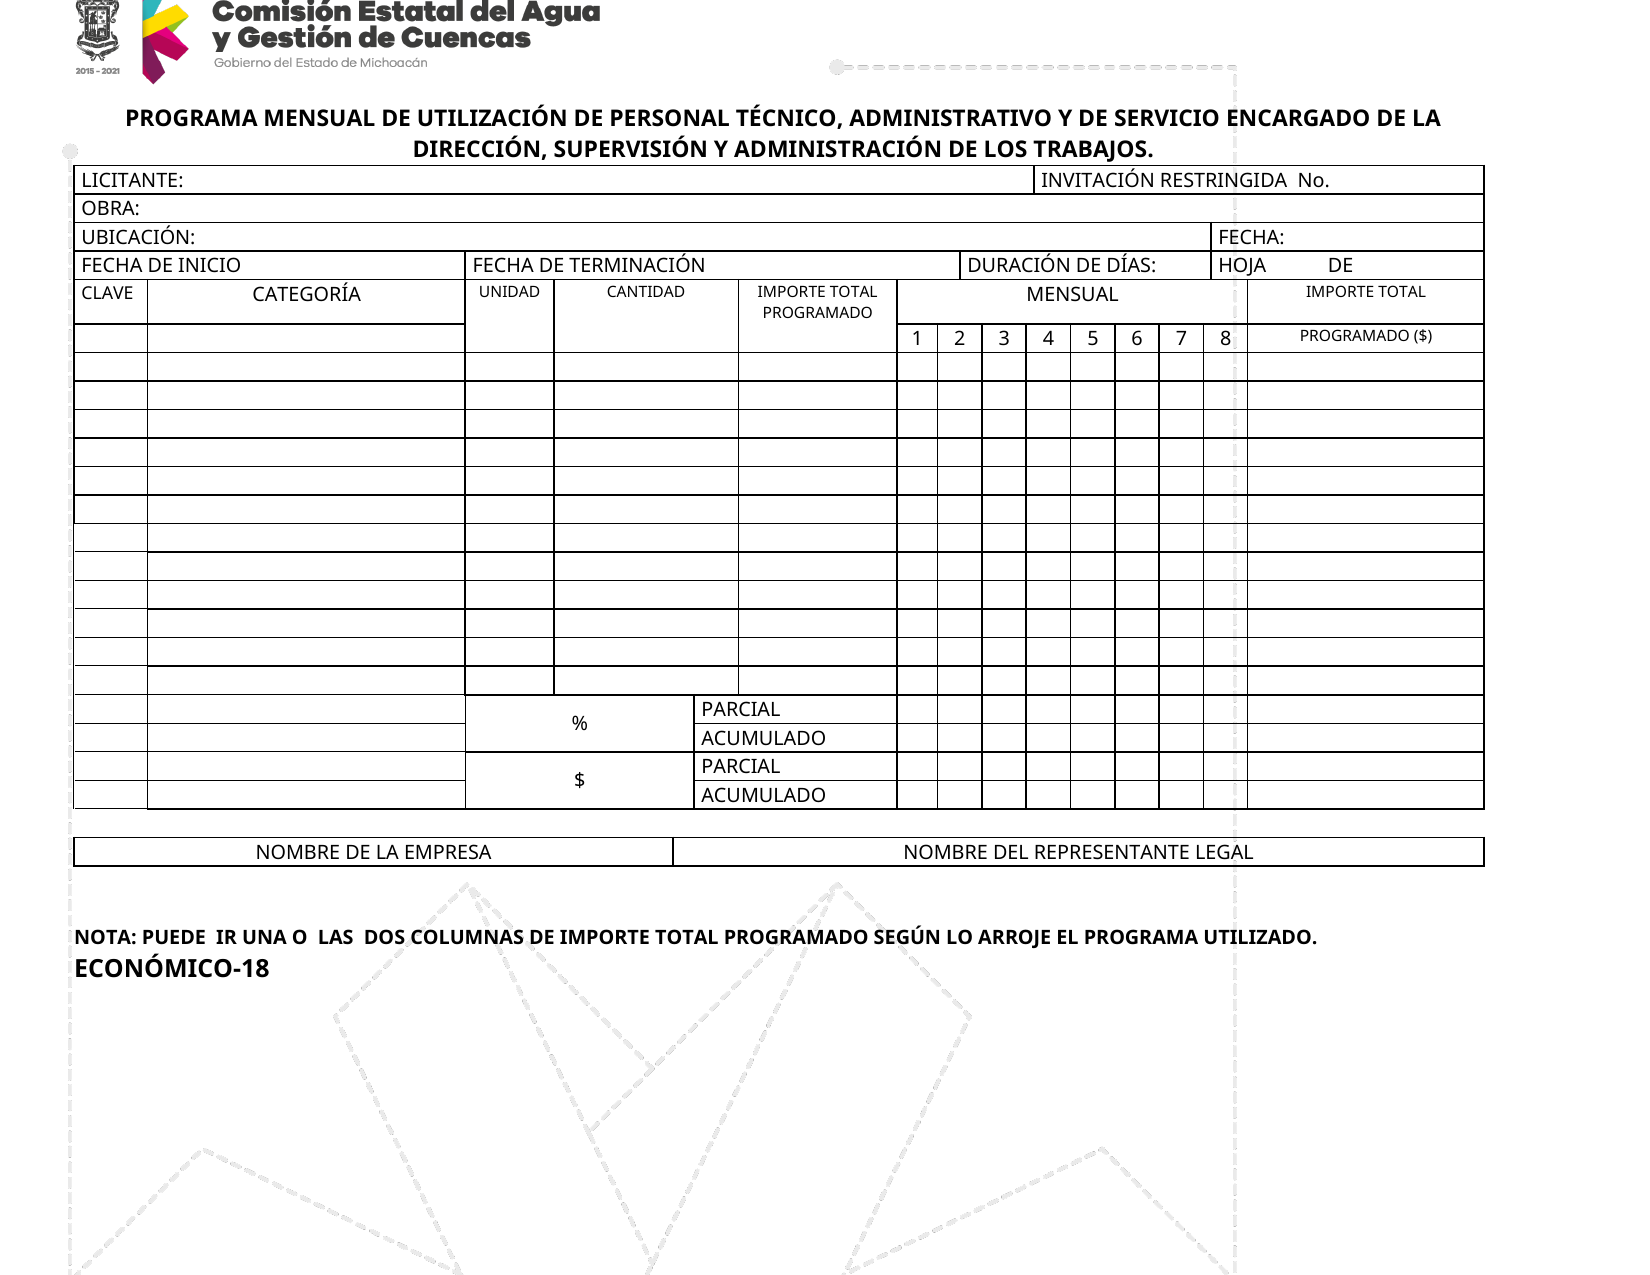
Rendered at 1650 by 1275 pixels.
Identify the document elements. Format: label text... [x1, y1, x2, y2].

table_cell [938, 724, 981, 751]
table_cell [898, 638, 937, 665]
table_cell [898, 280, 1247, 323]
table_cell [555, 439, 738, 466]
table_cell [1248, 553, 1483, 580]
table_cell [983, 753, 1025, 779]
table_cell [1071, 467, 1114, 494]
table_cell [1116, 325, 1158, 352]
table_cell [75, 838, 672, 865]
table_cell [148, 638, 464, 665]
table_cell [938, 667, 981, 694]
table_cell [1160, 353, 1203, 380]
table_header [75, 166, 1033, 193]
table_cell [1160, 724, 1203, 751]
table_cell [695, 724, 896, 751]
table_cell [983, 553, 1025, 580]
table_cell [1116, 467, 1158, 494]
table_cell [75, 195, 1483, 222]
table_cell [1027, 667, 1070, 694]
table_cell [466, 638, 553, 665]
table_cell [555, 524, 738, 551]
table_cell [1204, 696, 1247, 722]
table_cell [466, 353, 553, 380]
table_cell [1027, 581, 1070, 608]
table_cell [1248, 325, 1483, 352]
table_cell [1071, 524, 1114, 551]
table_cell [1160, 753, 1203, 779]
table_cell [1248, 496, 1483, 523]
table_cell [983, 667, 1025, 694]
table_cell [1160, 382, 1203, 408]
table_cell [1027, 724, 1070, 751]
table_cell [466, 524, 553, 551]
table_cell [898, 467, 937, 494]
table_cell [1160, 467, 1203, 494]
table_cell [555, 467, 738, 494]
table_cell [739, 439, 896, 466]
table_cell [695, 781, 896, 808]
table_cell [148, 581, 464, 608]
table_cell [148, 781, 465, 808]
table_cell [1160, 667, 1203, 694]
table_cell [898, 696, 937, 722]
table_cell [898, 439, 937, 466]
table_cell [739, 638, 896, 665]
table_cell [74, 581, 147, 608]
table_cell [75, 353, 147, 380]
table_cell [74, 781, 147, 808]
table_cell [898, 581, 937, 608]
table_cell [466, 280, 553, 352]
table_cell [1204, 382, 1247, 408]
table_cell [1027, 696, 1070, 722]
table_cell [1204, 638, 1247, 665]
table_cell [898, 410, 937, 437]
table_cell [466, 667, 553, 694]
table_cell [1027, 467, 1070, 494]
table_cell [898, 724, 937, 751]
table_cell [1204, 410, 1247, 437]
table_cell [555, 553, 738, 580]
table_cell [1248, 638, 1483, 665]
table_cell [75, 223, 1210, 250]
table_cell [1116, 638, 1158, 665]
picture [0, 0, 1312, 1275]
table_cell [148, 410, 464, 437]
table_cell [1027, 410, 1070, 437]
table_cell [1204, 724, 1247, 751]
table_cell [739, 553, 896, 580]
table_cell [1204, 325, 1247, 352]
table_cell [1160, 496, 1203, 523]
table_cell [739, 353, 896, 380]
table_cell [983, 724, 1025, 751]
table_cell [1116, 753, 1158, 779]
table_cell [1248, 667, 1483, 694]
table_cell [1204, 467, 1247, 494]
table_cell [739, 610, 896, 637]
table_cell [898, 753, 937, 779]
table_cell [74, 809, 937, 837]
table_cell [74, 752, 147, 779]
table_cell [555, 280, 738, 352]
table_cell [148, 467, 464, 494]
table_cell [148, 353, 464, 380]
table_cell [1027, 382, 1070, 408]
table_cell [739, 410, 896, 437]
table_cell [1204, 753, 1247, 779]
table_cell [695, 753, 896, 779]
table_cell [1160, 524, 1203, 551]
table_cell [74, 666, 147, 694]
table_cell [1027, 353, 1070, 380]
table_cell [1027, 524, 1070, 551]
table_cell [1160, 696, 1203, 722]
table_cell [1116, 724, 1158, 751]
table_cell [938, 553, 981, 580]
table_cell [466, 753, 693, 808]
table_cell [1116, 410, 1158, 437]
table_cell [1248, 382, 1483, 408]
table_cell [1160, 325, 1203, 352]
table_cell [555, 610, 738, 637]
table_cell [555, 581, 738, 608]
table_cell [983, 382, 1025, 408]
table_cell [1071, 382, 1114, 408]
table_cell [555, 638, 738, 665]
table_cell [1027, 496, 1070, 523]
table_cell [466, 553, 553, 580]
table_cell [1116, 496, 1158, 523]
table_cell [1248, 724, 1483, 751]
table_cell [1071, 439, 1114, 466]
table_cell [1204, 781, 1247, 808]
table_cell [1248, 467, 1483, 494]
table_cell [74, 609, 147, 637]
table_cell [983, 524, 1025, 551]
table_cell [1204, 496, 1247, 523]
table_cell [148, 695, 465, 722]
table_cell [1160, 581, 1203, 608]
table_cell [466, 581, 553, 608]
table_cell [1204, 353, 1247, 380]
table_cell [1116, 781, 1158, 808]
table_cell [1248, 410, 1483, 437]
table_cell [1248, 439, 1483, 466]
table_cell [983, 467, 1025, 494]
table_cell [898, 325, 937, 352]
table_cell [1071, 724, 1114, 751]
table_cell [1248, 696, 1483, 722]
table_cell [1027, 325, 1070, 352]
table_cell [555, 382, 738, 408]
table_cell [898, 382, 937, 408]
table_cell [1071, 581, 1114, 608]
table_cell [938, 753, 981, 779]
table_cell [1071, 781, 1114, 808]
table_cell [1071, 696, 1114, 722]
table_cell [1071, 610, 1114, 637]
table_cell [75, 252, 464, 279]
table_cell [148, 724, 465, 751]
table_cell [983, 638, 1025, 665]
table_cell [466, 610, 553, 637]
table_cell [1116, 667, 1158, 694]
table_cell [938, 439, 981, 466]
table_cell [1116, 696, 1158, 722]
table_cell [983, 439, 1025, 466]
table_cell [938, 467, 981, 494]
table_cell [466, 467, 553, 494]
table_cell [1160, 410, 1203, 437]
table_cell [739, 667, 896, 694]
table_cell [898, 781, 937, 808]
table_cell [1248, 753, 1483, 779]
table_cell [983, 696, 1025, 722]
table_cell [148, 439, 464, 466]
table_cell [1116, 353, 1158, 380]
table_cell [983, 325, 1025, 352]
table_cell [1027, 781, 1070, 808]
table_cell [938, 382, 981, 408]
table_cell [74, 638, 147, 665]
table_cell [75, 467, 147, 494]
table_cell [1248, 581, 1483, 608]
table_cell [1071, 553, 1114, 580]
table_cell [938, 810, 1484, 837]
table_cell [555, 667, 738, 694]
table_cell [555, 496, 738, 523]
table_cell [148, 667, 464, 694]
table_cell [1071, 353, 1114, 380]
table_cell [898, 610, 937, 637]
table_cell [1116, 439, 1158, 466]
text PROGRAMA MENSUAL DE UTILIZACIÓN DE PERSONAL TÉCNICO, ADMINISTRATIVO Y DE SERVICIO ENCARGADO DE LA DIRECCIÓN, SUPERVISIÓN Y ADMINISTRACIÓN DE LOS TRABAJOS. [74, 102, 1492, 164]
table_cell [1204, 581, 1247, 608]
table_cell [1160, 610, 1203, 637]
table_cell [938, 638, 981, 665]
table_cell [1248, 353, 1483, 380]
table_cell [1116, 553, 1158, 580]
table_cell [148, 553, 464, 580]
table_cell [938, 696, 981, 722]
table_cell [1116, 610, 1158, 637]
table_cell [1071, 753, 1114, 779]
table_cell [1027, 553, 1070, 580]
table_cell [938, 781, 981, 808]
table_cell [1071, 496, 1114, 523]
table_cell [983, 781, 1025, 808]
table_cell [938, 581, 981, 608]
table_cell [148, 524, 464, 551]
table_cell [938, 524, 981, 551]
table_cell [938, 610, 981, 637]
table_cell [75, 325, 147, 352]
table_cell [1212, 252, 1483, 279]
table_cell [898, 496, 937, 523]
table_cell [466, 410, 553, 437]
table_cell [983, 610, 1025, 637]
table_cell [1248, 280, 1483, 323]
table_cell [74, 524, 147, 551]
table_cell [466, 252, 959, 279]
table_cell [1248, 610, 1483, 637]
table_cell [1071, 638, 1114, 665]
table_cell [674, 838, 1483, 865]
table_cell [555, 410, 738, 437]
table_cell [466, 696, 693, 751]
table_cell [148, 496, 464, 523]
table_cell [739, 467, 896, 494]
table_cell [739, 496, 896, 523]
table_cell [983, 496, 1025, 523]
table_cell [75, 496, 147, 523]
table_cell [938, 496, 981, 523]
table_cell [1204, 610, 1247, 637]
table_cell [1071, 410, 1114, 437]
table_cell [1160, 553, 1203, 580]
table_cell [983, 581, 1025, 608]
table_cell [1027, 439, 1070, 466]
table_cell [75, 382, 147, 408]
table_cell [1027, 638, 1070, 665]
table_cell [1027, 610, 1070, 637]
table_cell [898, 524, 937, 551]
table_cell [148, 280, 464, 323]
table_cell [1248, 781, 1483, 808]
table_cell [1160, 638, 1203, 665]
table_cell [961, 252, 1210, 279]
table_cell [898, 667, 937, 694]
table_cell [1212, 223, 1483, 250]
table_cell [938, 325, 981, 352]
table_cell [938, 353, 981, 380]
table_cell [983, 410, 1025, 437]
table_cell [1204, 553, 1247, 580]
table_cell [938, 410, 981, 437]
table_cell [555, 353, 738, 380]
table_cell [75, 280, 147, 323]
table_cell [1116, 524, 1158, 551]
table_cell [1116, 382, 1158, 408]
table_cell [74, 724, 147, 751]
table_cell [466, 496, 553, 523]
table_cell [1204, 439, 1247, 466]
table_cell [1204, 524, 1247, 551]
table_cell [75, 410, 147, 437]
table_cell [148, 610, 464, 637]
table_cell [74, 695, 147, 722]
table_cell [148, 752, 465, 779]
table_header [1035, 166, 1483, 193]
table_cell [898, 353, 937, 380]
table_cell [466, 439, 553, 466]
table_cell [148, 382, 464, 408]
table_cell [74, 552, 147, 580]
text NOTA: PUEDE IR UNA O LAS DOS COLUMNAS DE IMPORTE TOTAL PROGRAMADO SEGÚN LO ARROJE EL PROGRAMA UTILIZADO. [74, 923, 1492, 950]
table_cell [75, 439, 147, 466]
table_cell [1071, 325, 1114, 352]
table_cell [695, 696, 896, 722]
text ECONÓMICO-18 [74, 950, 1492, 984]
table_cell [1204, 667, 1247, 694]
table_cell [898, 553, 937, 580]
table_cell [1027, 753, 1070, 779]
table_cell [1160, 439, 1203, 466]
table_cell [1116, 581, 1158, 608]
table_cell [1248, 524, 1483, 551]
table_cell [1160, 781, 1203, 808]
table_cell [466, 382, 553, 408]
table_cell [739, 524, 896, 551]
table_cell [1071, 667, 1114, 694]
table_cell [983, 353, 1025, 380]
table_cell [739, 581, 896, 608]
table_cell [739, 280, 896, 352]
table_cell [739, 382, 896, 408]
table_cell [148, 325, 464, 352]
